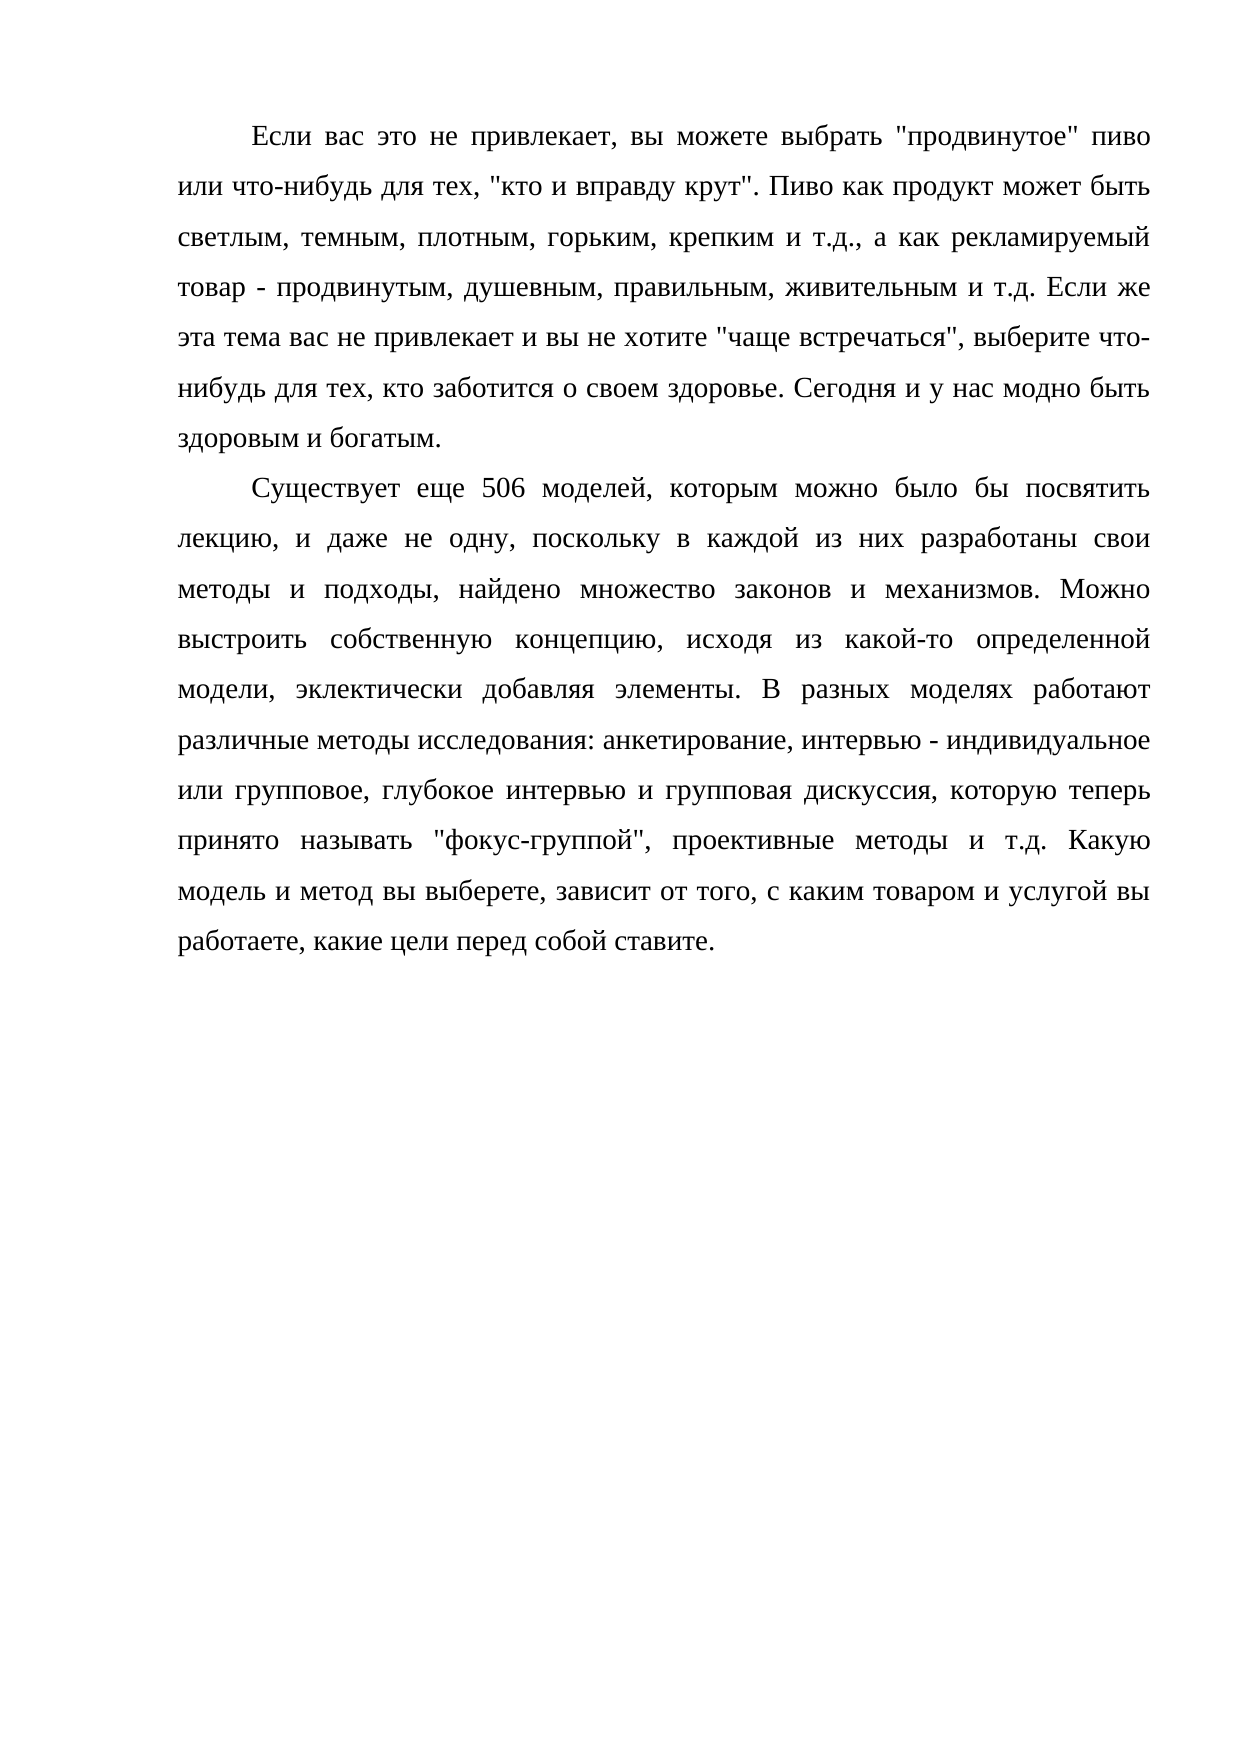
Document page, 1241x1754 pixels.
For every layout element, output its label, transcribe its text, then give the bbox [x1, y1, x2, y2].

text Существует еще 506 моделей, которым можно было бы посвятить лекцию, и даже не одну, поскольку в каждой из них разработаны свои методы и подходы, найдено множество законов и механизмов. Можно выстроить собственную концепцию, исходя из какой-то определенной модели, эклектически добавляя элементы. В разных моделях работают различные методы исследования: анкетирование, интервью - индивидуальное или групповое, глубокое интервью и групповая дискуссия, которую теперь принято называть "фокус-группой", проективные методы и т.д. Какую модель и метод вы выберете, зависит от того, с каким товаром и услугой вы работаете, какие цели перед собой ставите. [177, 470, 1152, 957]
text Если вас это не привлекает, вы можете выбрать "продвинутое" пиво или что-нибудь для тех, "кто и вправду крут". Пиво как продукт может быть светлым, темным, плотным, горьким, крепким и т.д., а как рекламируемый товар - продвинутым, душевным, правильным, живительным и т.д. Если же эта тема вас не привлекает и вы не хотите "чаще встречаться", выберите что-нибудь для тех, кто заботится о своем здоровье. Сегодня и у нас модно быть здоровым и богатым. [177, 118, 1152, 453]
